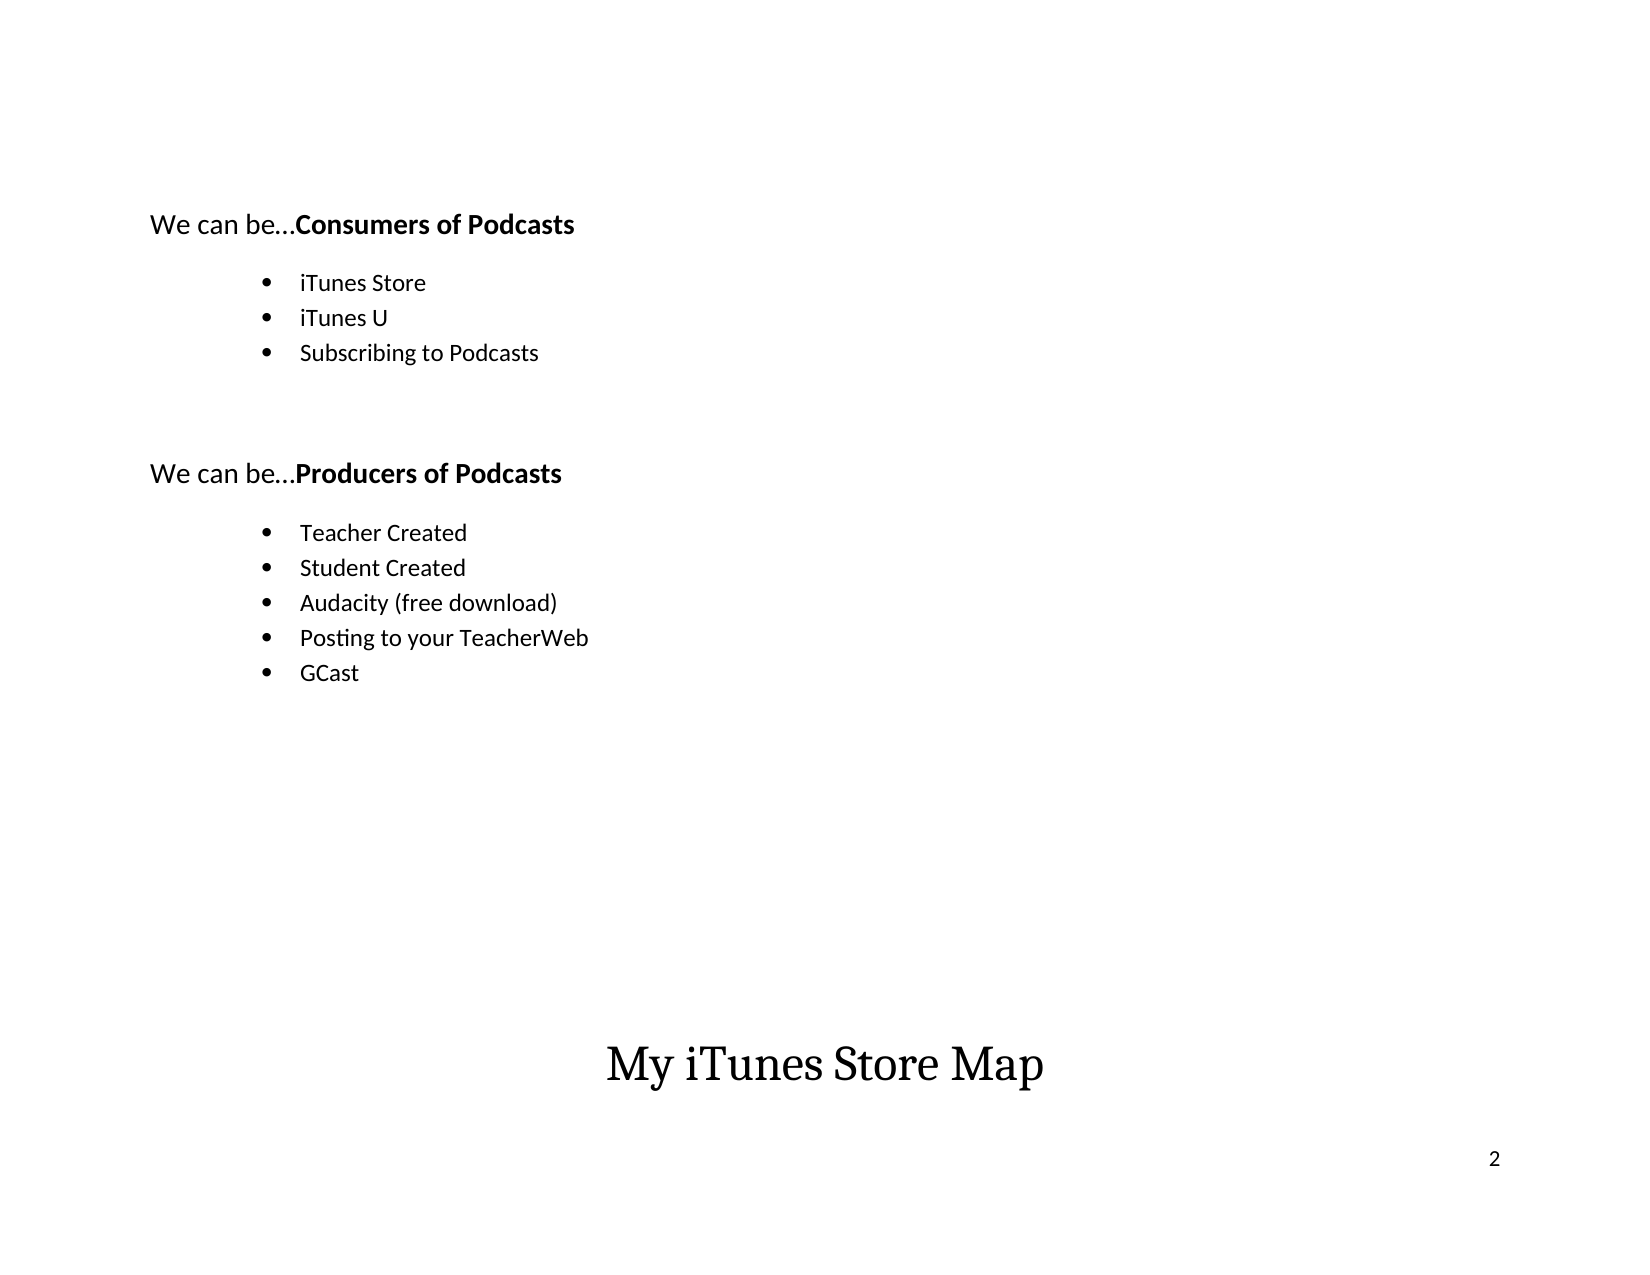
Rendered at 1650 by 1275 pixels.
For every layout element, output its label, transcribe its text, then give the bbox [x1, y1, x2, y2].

text My iTunes Store Map [150, 1035, 1500, 1093]
list Student Created [262, 552, 1500, 582]
list Teacher Created [262, 517, 1500, 547]
text We can be…Producers of Podcasts [150, 455, 1500, 491]
list Subscribing to Podcasts [262, 337, 1500, 368]
list iTunes U [262, 302, 1500, 333]
list GCast [262, 657, 1500, 687]
text We can be…Consumers of Podcasts [150, 206, 1575, 241]
list iTunes Store [262, 267, 1500, 298]
list Posting to your TeacherWeb [262, 622, 1594, 652]
list Audacity (free download) [262, 587, 1500, 617]
